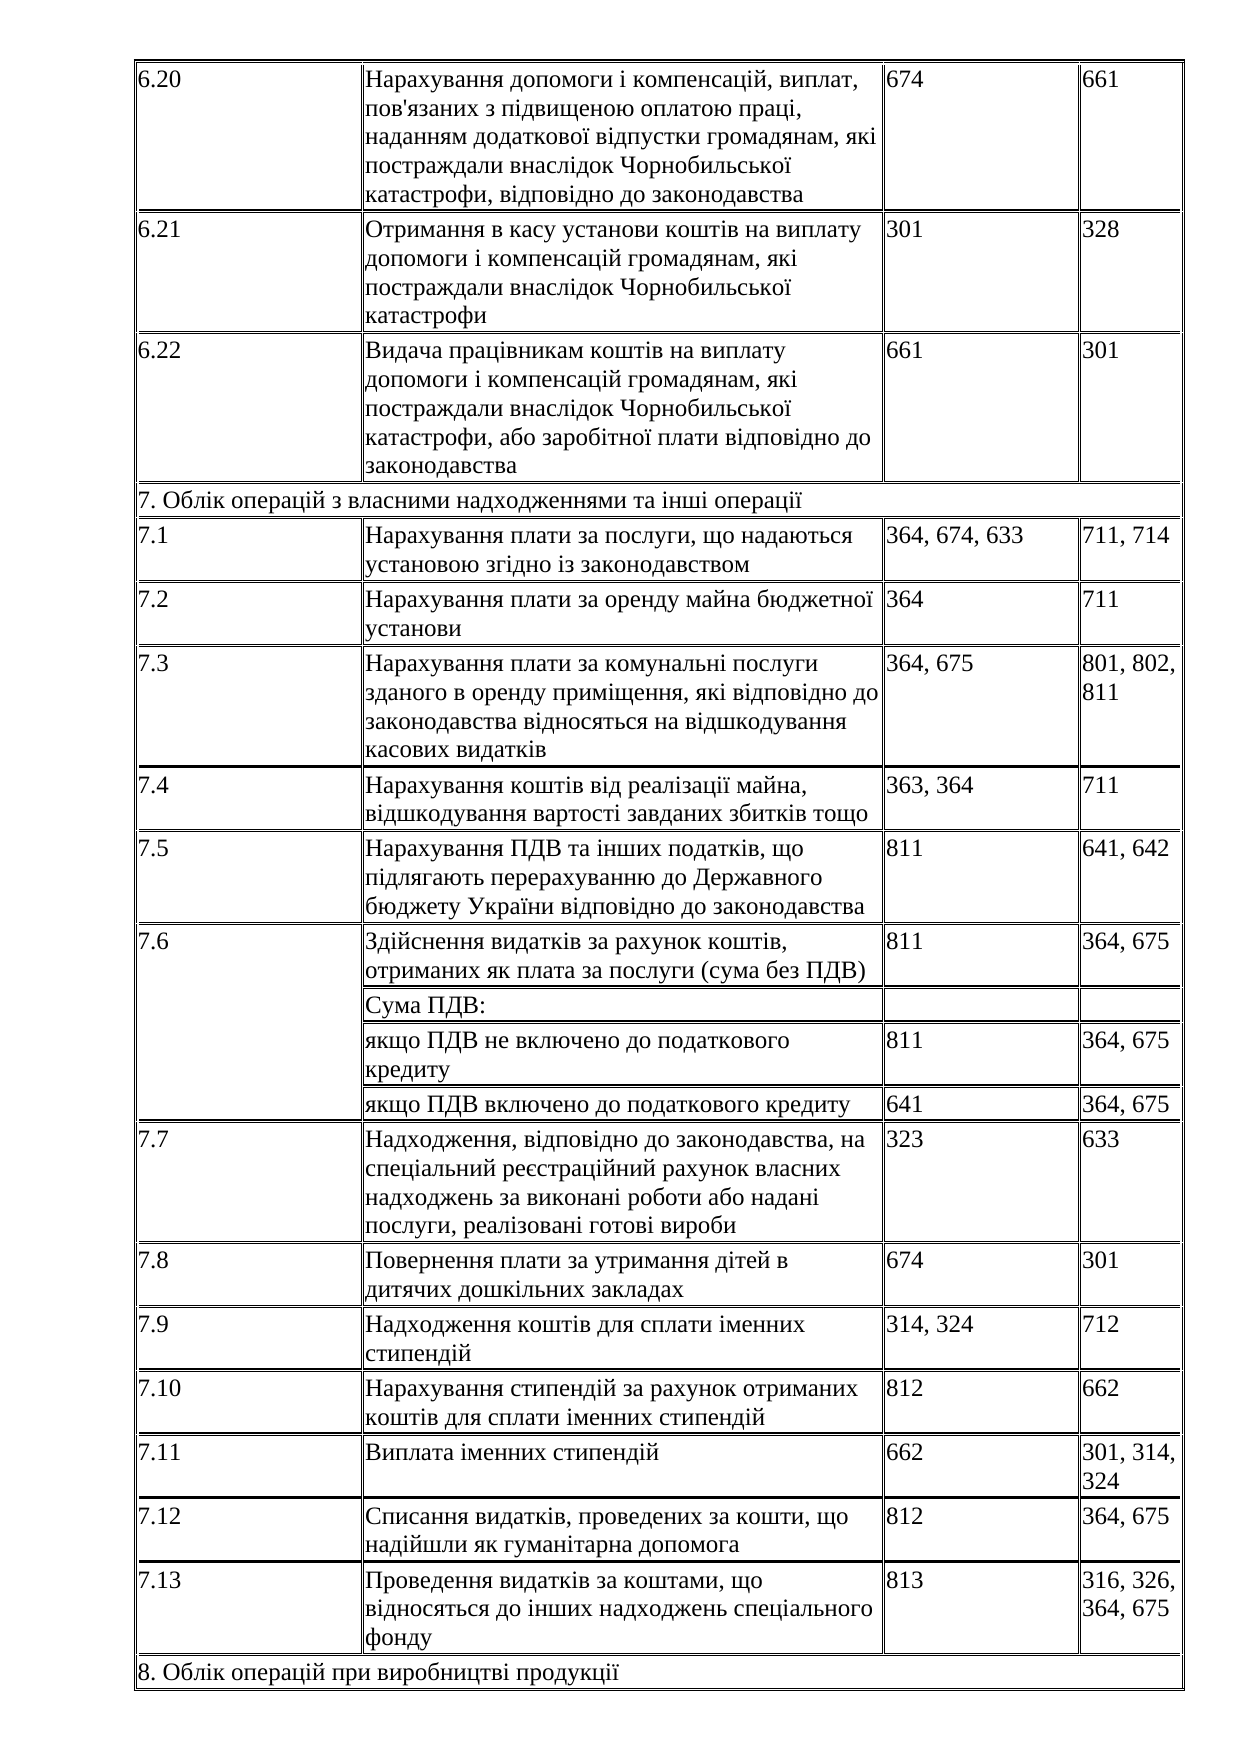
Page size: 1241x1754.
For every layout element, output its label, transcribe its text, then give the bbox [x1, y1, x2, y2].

table_cell [885, 989, 1078, 1020]
table_cell 301, 314, 324 [1081, 1432, 1182, 1496]
table_cell [1081, 985, 1182, 1020]
table_cell 6.20 [137, 63, 363, 209]
table_cell 8. Облік операцій при виробництві продукції [137, 1653, 1182, 1688]
table_cell 364, 675 [885, 647, 1078, 765]
table_cell 328 [1081, 209, 1182, 331]
table_cell 7.3 [137, 644, 361, 765]
table_cell 301 [1080, 331, 1183, 481]
table_cell Надходження коштів для сплати іменних стипендій [364, 1308, 882, 1368]
table_cell Нарахування допомоги і компенсацій, виплат, пов'язаних з підвищеною оплатою праці, наданням додаткової відпустки громадянам, які постраждали внаслідок Чорнобильської катастрофи, відповідно до законодавства [363, 63, 883, 209]
table_cell 711 [1080, 580, 1183, 643]
table_cell 364, 674, 633 [885, 519, 1078, 580]
table_cell 7. Облік операцій з власними надходженнями та інші операції [135, 481, 1183, 516]
table_cell 641, 642 [1080, 829, 1183, 921]
table_cell 7.4 [137, 765, 361, 829]
table_cell 711, 714 [1080, 516, 1183, 580]
table_cell 364, 675 [1081, 921, 1182, 985]
table_cell 812 [885, 1372, 1078, 1432]
table_cell Нарахування стипендій за рахунок отриманих коштів для сплати іменних стипендій [364, 1372, 882, 1432]
table_cell 364, 675 [1081, 1020, 1182, 1084]
table_cell 7.10 [137, 1368, 361, 1432]
table_cell 811 [885, 1024, 1078, 1084]
table_cell 7.13 [137, 1560, 361, 1652]
table_cell 7.8 [135, 1241, 363, 1304]
table_cell Отримання в касу установи коштів на виплату допомоги і компенсацій громадянам, які постраждали внаслідок Чорнобильської катастрофи [364, 213, 882, 331]
table_cell Нарахування плати за послуги, що надаються установою згідно із законодавством [364, 519, 882, 580]
table_cell 7.7 [137, 1119, 361, 1241]
table_cell Нарахування ПДВ та інших податків, що підлягають перерахуванню до Державного бюджету України відповідно до законодавства [364, 832, 882, 921]
table_cell 812 [885, 1499, 1078, 1560]
table_cell 811 [885, 925, 1078, 985]
table_cell Нарахування плати за оренду майна бюджетної установи [364, 583, 882, 643]
table_cell 314, 324 [885, 1308, 1078, 1368]
table_cell 813 [885, 1563, 1078, 1652]
table_cell 7.11 [137, 1432, 361, 1496]
table_cell якщо ПДВ не включено до податкового кредиту [364, 1024, 882, 1084]
table_cell 661 [885, 334, 1078, 481]
table_cell 711 [1081, 765, 1182, 829]
table_cell 661 [1080, 63, 1182, 209]
table_cell Нарахування коштів від реалізації майна, відшкодування вартості завданих збитків тощо [364, 768, 882, 829]
table_cell Повернення плати за утримання дітей в дитячих дошкільних закладах [364, 1244, 882, 1304]
table_cell 801, 802, 811 [1081, 644, 1182, 765]
table_cell 301 [885, 213, 1078, 331]
table_cell 674 [884, 63, 1079, 209]
table_cell 6.22 [135, 331, 363, 481]
table_cell 662 [1081, 1368, 1182, 1432]
table_cell 7.1 [135, 516, 363, 580]
table_cell 674 [885, 1244, 1078, 1304]
table_cell 712 [1081, 1305, 1182, 1368]
table_cell Надходження, відповідно до законодавства, на спеціальний реєстраційний рахунок власних надходжень за виконані роботи або надані послуги, реалізовані готові вироби [364, 1123, 882, 1241]
table_cell 364, 675 [1081, 1084, 1182, 1119]
table_cell 316, 326, 364, 675 [1081, 1560, 1182, 1652]
table_cell 323 [885, 1123, 1078, 1241]
table_cell 364, 675 [1081, 1496, 1182, 1560]
table_cell 301 [1080, 1241, 1183, 1304]
table_cell Видача працівникам коштів на виплату допомоги і компенсацій громадянам, які постраждали внаслідок Чорнобильської катастрофи, або заробітної плати відповідно до законодавства [364, 334, 882, 481]
table_cell 641 [885, 1088, 1078, 1119]
table_cell 662 [885, 1436, 1078, 1496]
table_cell Виплата іменних стипендій [364, 1436, 882, 1496]
table_cell Проведення видатків за коштами, що відносяться до інших надходжень спеціального фонду [364, 1563, 882, 1652]
table_cell 7.12 [137, 1496, 361, 1560]
table_cell Здійснення видатків за рахунок коштів, отриманих як плата за послуги (сума без ПДВ) [364, 925, 882, 985]
table_cell Нарахування плати за комунальні послуги зданого в оренду приміщення, які відповідно до законодавства відносяться на відшкодування касових видатків [364, 647, 882, 765]
table_cell 7.6 [137, 921, 361, 1119]
table_cell 811 [885, 832, 1078, 921]
table_cell 364 [885, 583, 1078, 643]
table_cell 7.2 [135, 580, 363, 643]
table_cell Списання видатків, проведених за кошти, що надійшли як гуманітарна допомога [364, 1499, 882, 1560]
table_cell 633 [1081, 1119, 1182, 1241]
table_cell 363, 364 [885, 768, 1078, 829]
table_cell Сума ПДВ: [364, 989, 882, 1020]
table_cell якщо ПДВ включено до податкового кредиту [364, 1088, 882, 1119]
table_cell 7.5 [135, 829, 363, 921]
table_cell 6.21 [137, 209, 361, 331]
table_cell 7.9 [137, 1305, 361, 1368]
